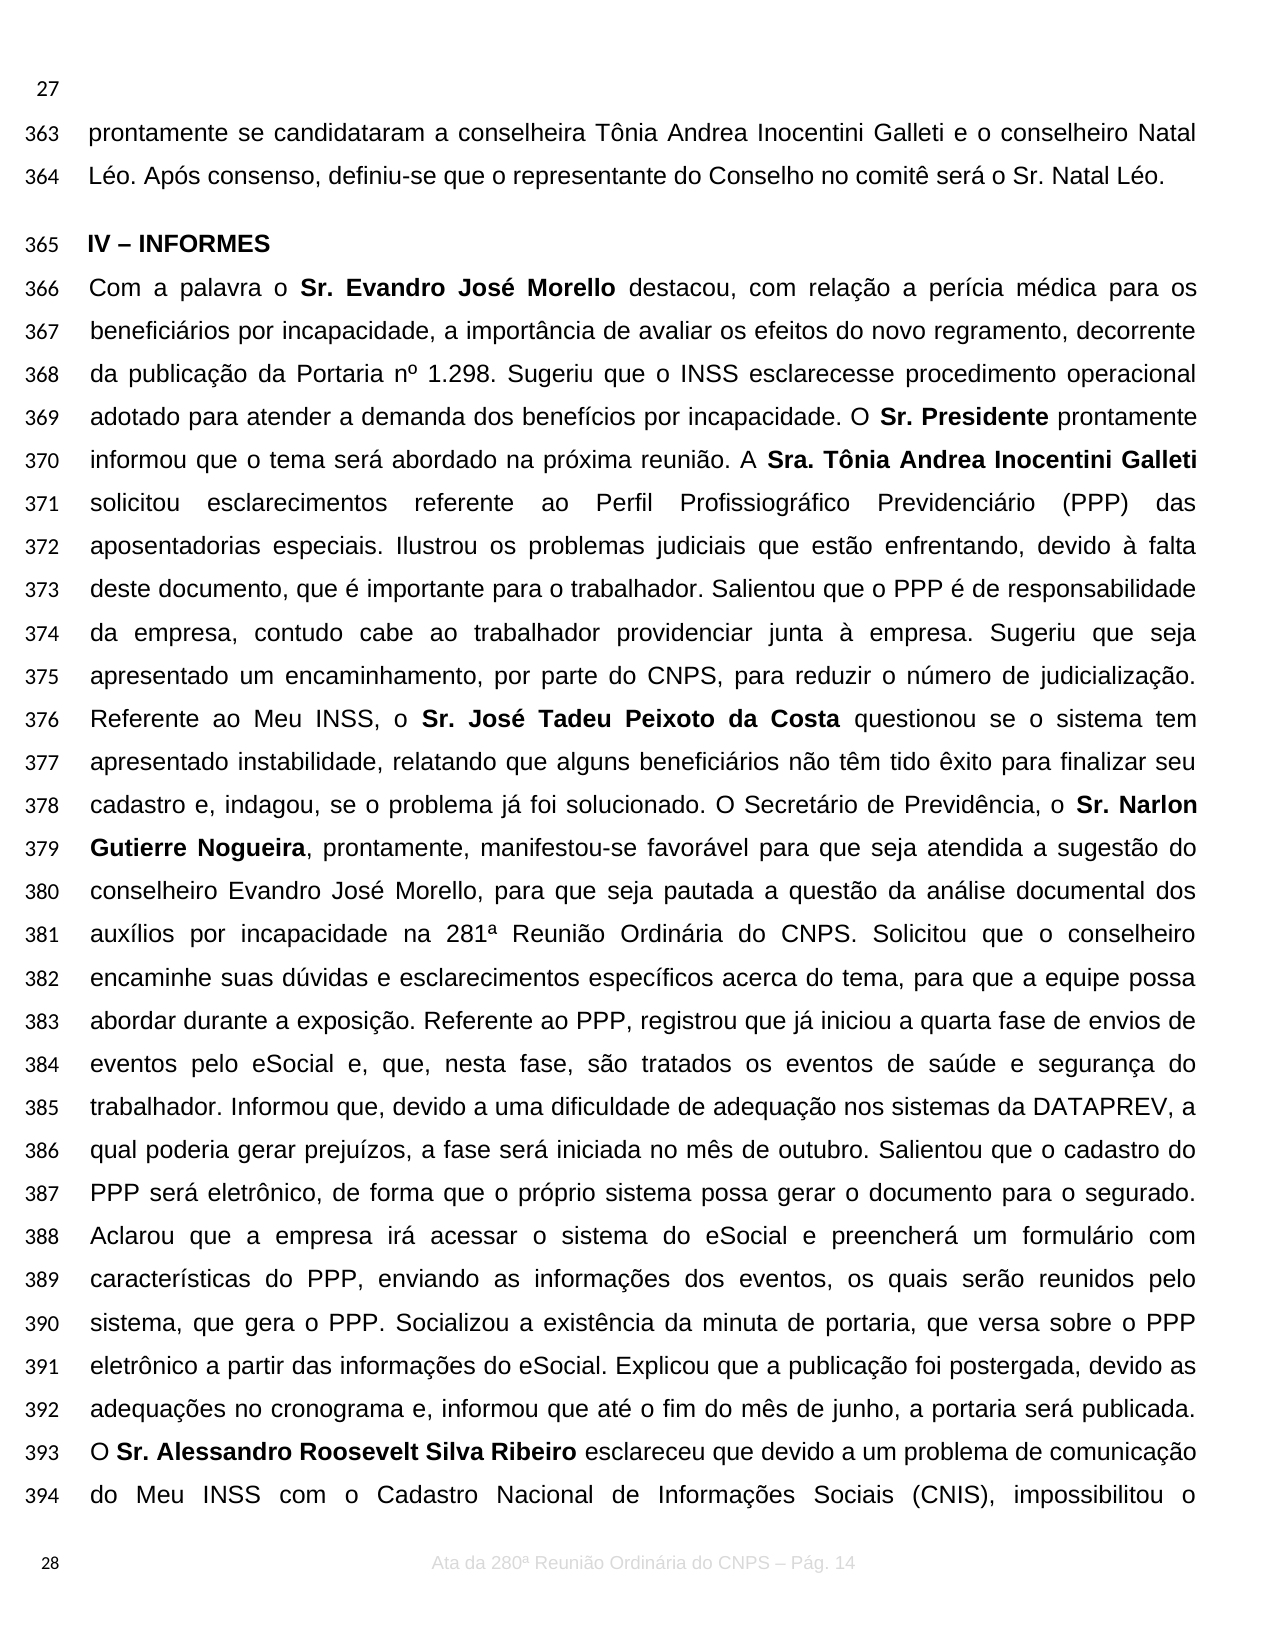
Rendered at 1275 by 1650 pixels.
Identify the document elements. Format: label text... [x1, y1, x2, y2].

text IV – INFORMES [87, 229, 1198, 258]
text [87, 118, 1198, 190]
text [88, 272, 1198, 1509]
